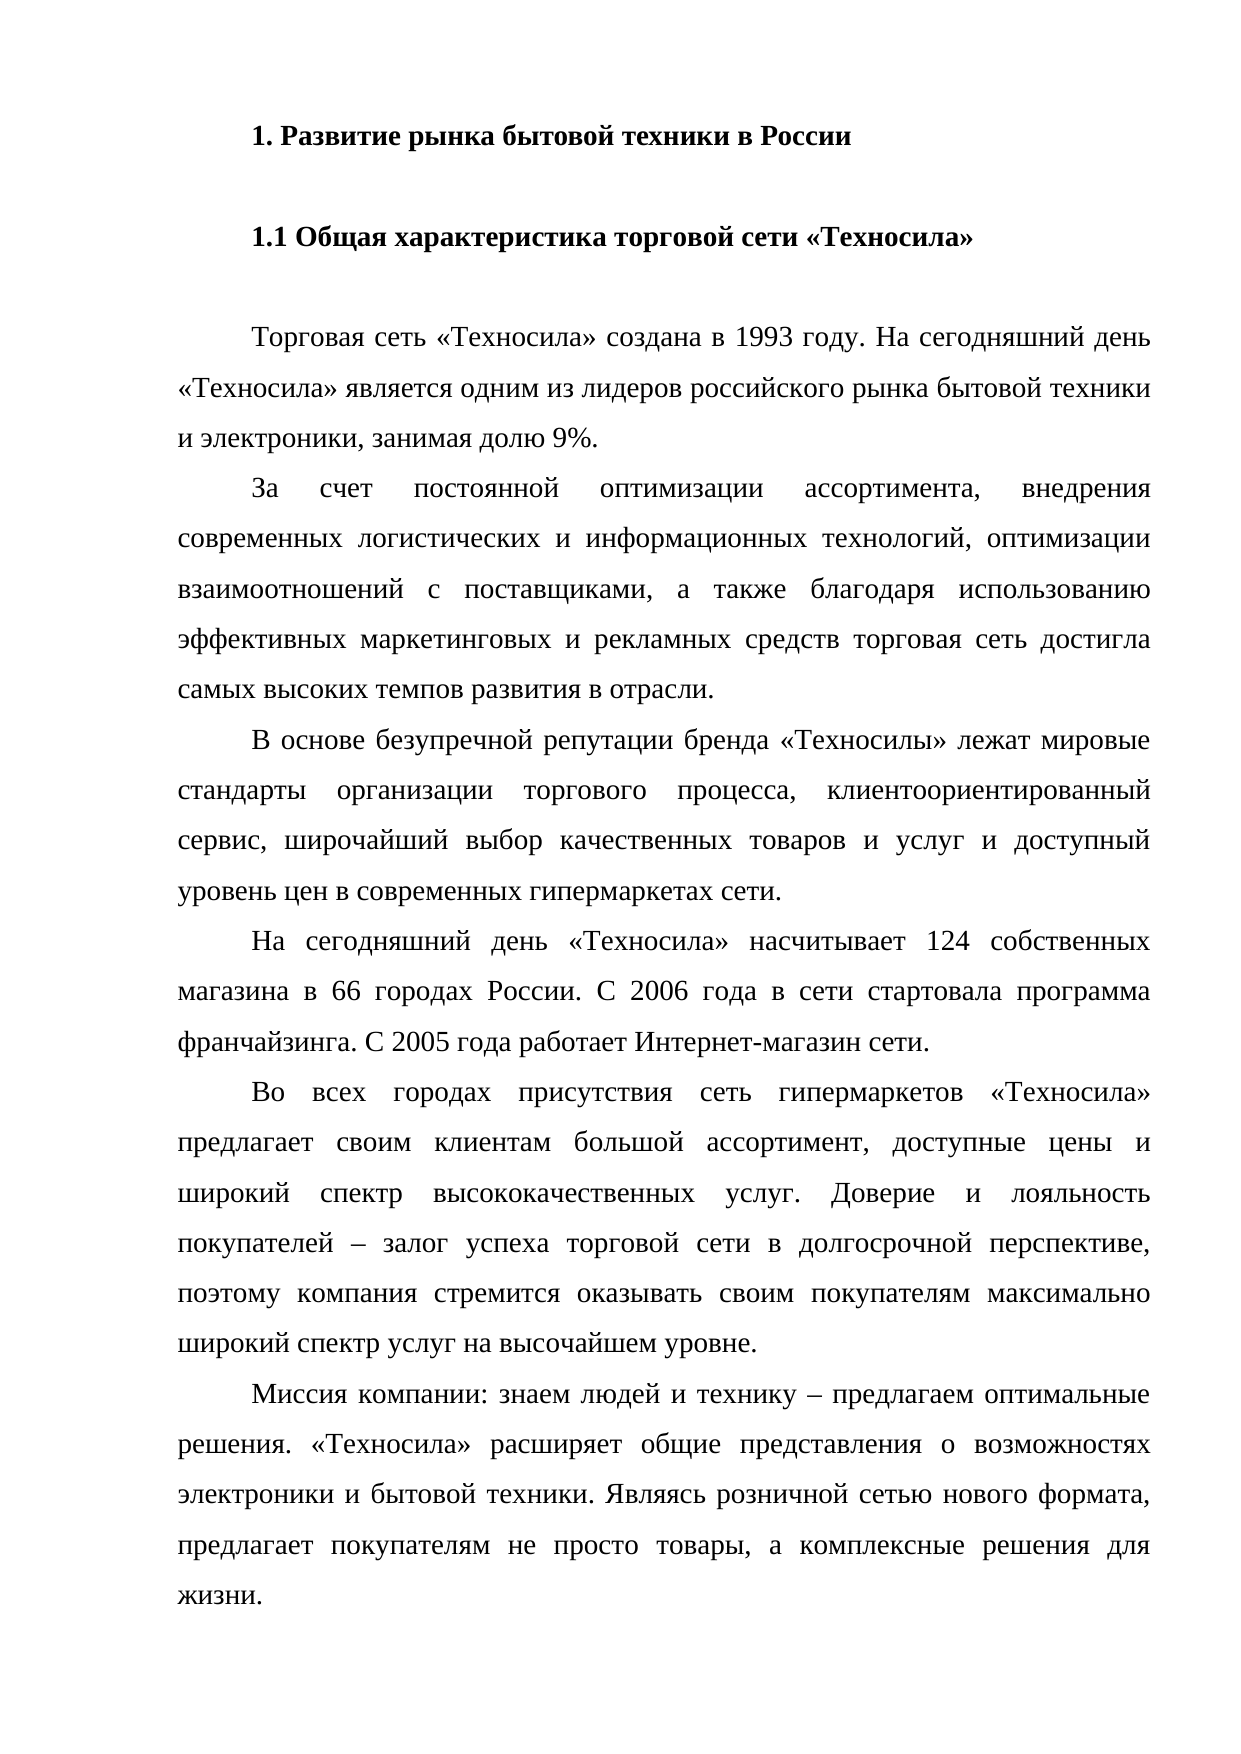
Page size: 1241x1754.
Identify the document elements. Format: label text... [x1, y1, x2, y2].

text Во всех городах присутствия сеть гипермаркетов «Техносила» предлагает своим клиентам большой ассортимент, доступные цены и широкий спектр высококачественных услуг. Доверие и лояльность покупателей – залог успеха торговой сети в долгосрочной перспективе, поэтому компания стремится оказывать своим покупателям максимально широкий спектр услуг на высочайшем уровне. [177, 1074, 1152, 1359]
text Миссия компании: знаем людей и технику – предлагаем оптимальные решения. «Техносила» расширяет общие представления о возможностях электроники и бытовой техники. Являясь розничной сетью нового формата, предлагает покупателям не просто товары, а комплексные решения для жизни. [177, 1376, 1152, 1611]
text За счет постоянной оптимизации ассортимента, внедрения современных логистических и информационных технологий, оптимизации взаимоотношений с поставщиками, а также благодаря использованию эффективных маркетинговых и рекламных средств торговая сеть достигла самых высоких темпов развития в отрасли. [177, 470, 1152, 705]
text В основе безупречной репутации бренда «Техносилы» лежат мировые стандарты организации торгового процесса, клиентоориентированный сервис, широчайший выбор качественных товаров и услуг и доступный уровень цен в современных гипермаркетах сети. [177, 722, 1152, 906]
subtitle 1.1 Общая характеристика торговой сети «Техносила» [177, 219, 1152, 252]
subtitle 1. Развитие рынка бытовой техники в России [177, 118, 1152, 152]
text На сегодняшний день «Техносила» насчитывает 124 собственных магазина в 66 городах России. С 2006 года в сети стартовала программа франчайзинга. C 2005 года работает Интернет-магазин сети. [177, 923, 1152, 1057]
text Торговая сеть «Техносила» создана в 1993 году. На сегодняшний день «Техносила» является одним из лидеров российского рынка бытовой техники и электроники, занимая долю 9%. [177, 319, 1152, 453]
